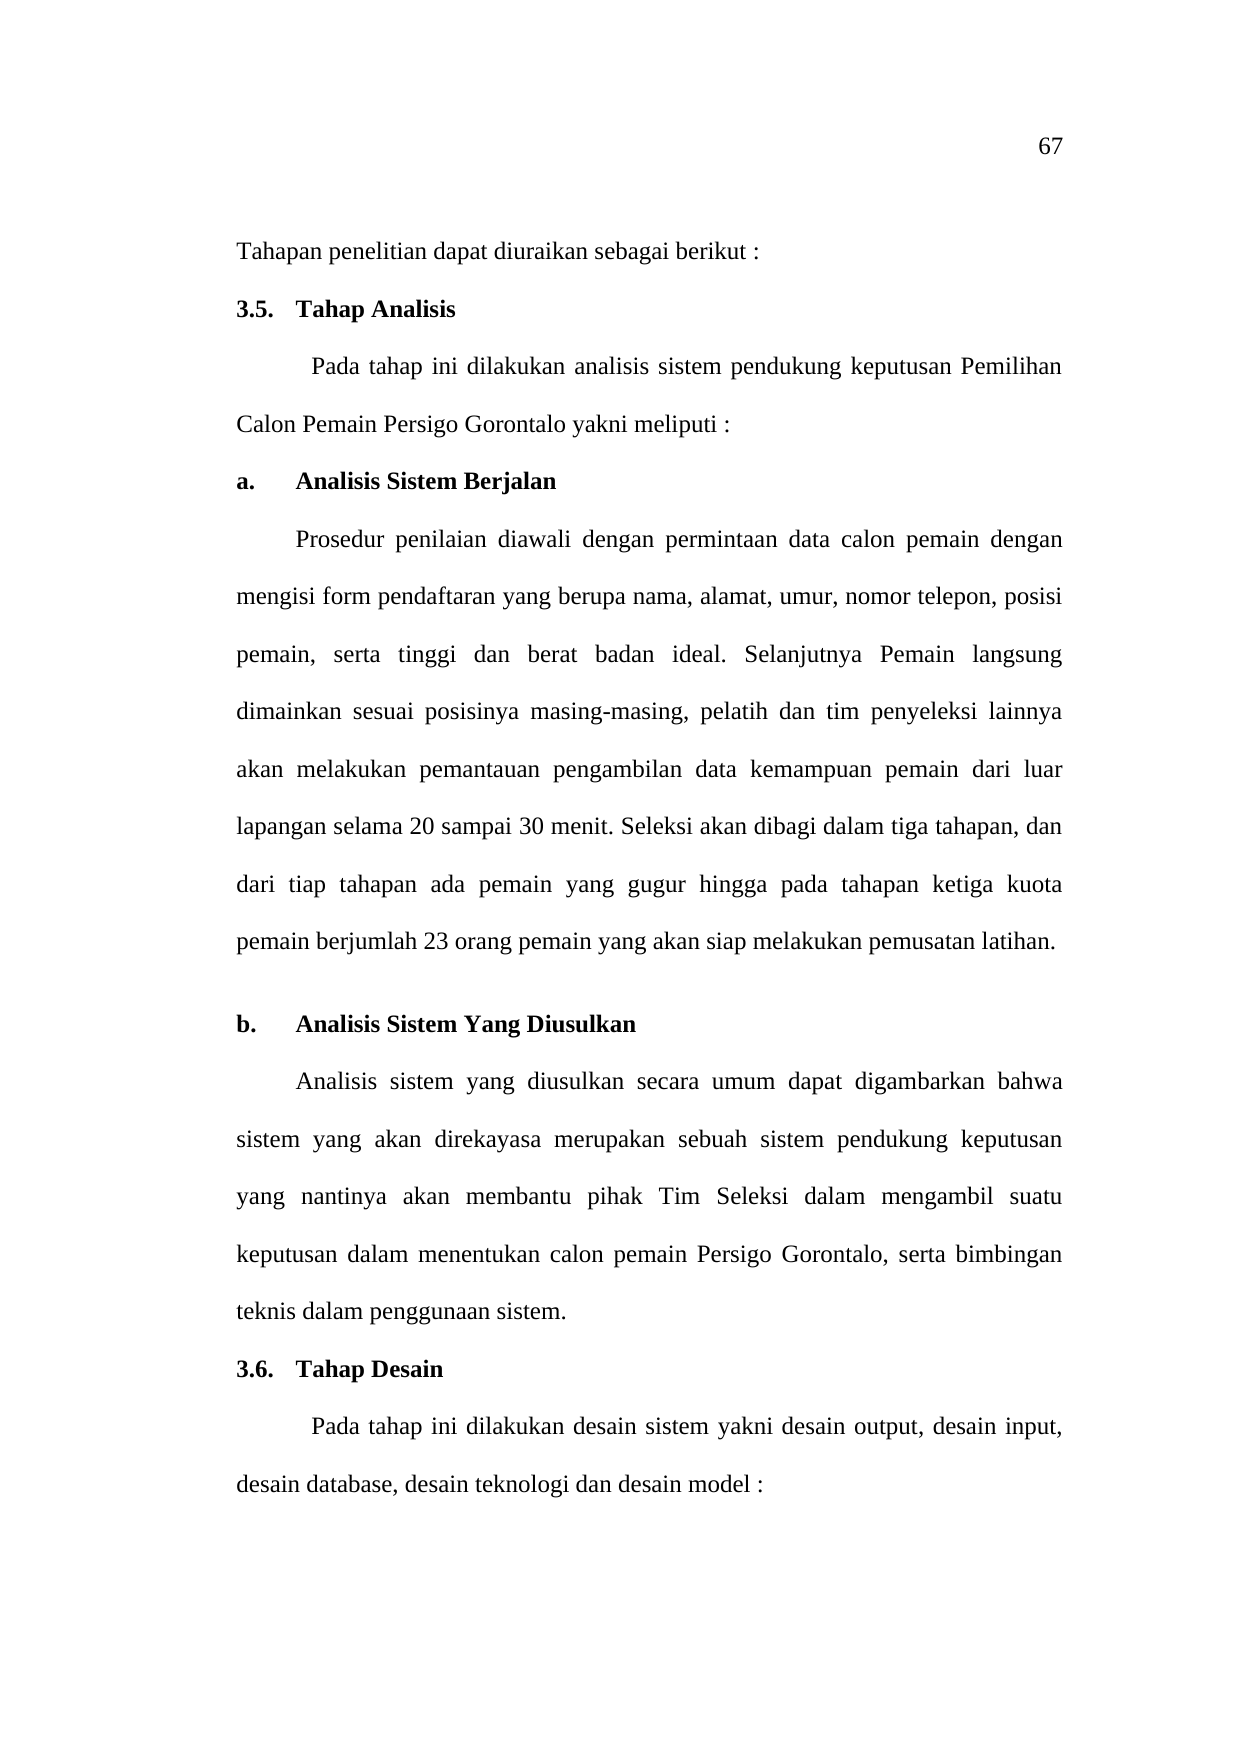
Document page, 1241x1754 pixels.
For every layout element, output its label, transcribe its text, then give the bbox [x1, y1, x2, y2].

text Tahapan penelitian dapat diuraikan sebagai berikut : [236, 236, 1063, 265]
text Pada tahap ini dilakukan analisis sistem pendukung keputusan Pemilihan Calon Pemain Persigo Gorontalo yakni meliputi : [236, 351, 1063, 437]
list Tahap Analisis [236, 294, 1063, 322]
text Pada tahap ini dilakukan desain sistem yakni desain output, desain input, desain database, desain teknologi dan desain model : [236, 1411, 1063, 1497]
list Analisis Sistem Yang Diusulkan [236, 1009, 1063, 1037]
list Tahap Desain [236, 1354, 1063, 1382]
list Prosedur penilaian diawali dengan permintaan data calon pemain dengan mengisi form pendaftaran yang berupa nama, alamat, umur, nomor telepon, posisi pemain, serta tinggi dan berat badan ideal. Selanjutnya Pemain langsung dimainkan sesuai posisinya masing-masing, pelatih dan tim penyeleksi lainnya akan melakukan pemantauan pengambilan data kemampuan pemain dari luar lapangan selama 20 sampai 30 menit. Seleksi akan dibagi dalam tiga tahapan, dan dari tiap tahapan ada pemain yang gugur hingga pada tahapan ketiga kuota pemain berjumlah 23 orang pemain yang akan siap melakukan pemusatan latihan. [236, 524, 1063, 955]
list Analisis Sistem Berjalan [236, 466, 1063, 495]
text Analisis sistem yang diusulkan secara umum dapat digambarkan bahwa sistem yang akan direkayasa merupakan sebuah sistem pendukung keputusan yang nantinya akan membantu pihak Tim Seleksi dalam mengambil suatu keputusan dalam menentukan calon pemain Persigo Gorontalo, serta bimbingan teknis dalam penggunaan sistem. [236, 1066, 1063, 1325]
